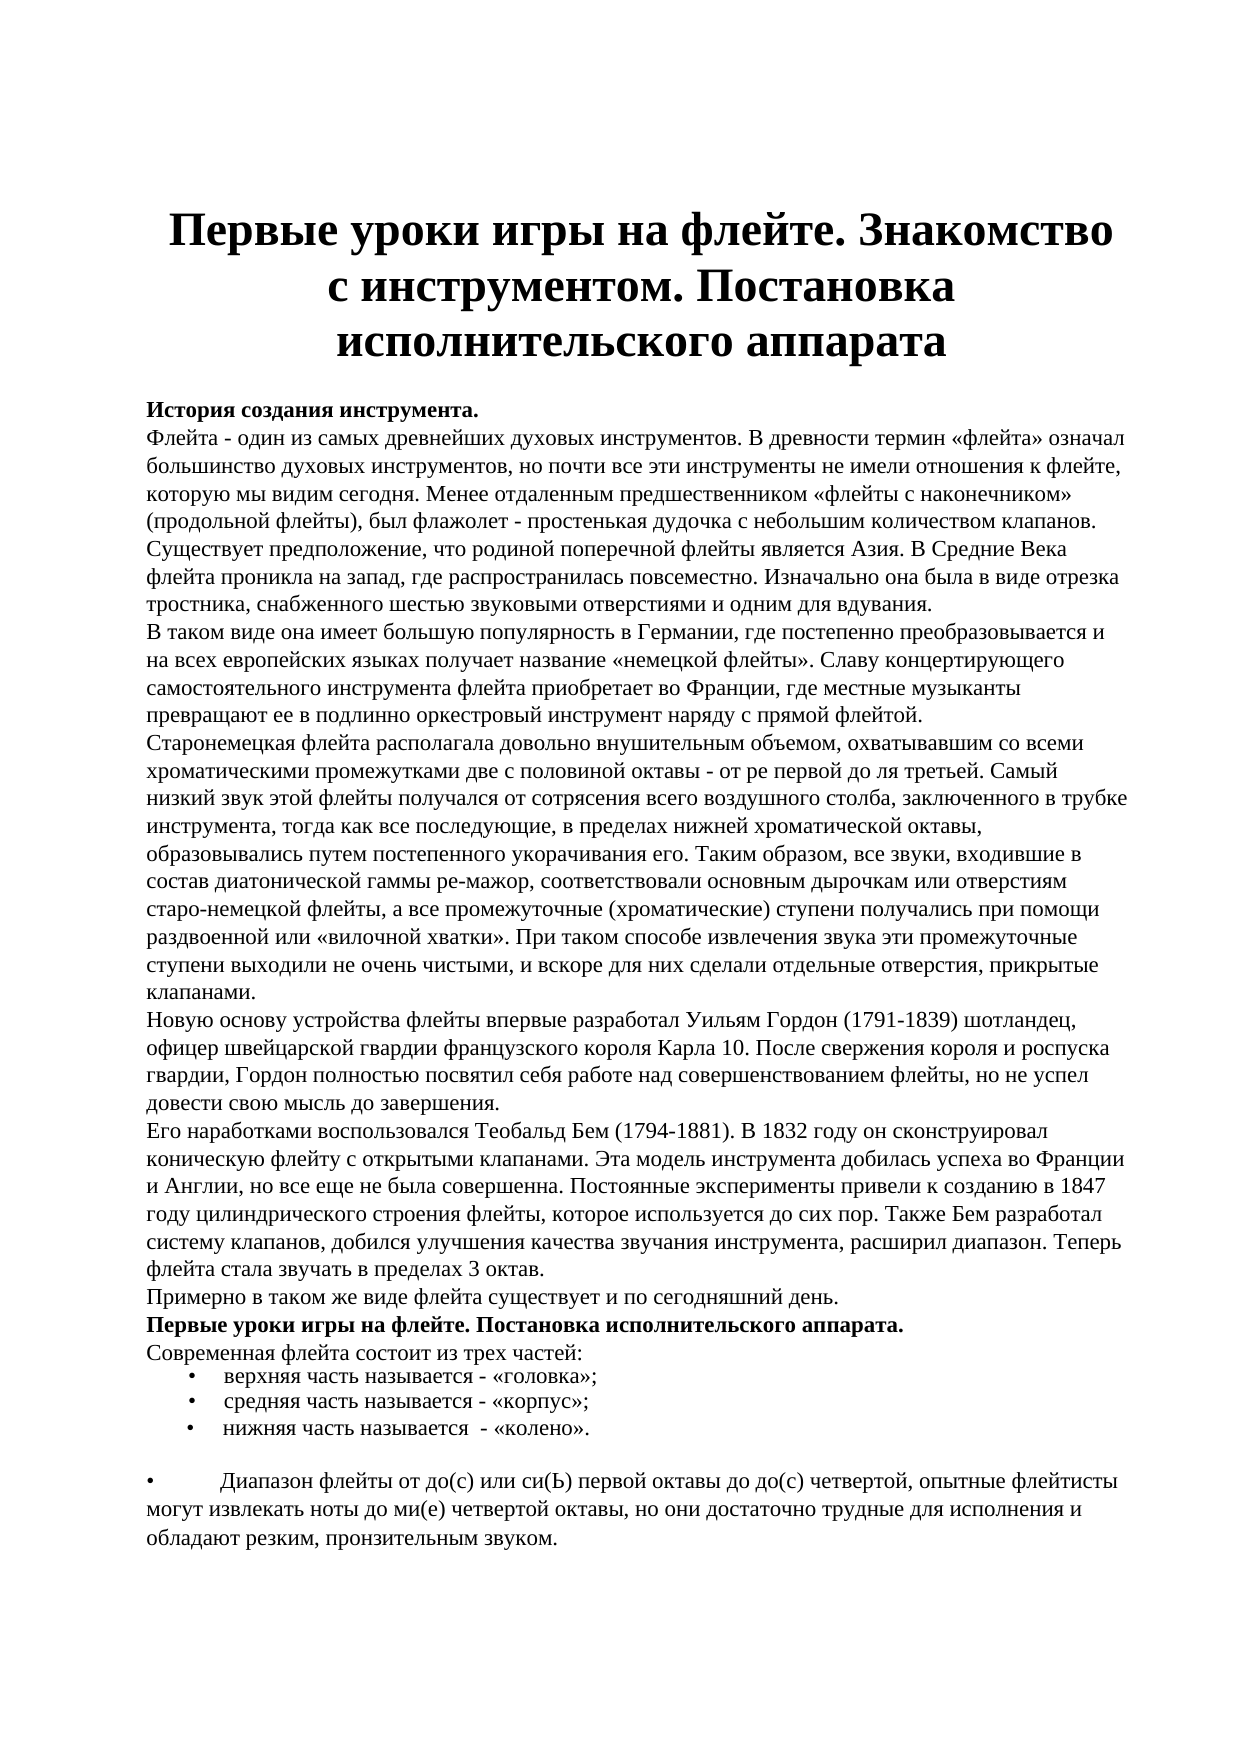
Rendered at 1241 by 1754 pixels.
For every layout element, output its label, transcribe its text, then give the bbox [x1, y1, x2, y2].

text Существует предположение, что родиной поперечной флейты является Азия. В Средние Века флейта проникла на запад, где распространилась повсеместно. Изначально она была в виде отрезка тростника, снабженного шестью звуковыми отверстиями и одним для вдувания. [146, 534, 1130, 617]
text В таком виде она имеет большую популярность в Германии, где постепенно преобразовывается и на всех европейских языках получает название «немецкой флейты». Славу концертирующего самостоятельного инструмента флейта приобретает во Франции, где местные музыканты превращают ее в подлинно оркестровый инструмент наряду с прямой флейтой. [146, 617, 1130, 728]
text История создания инструмента. [146, 396, 1130, 423]
list средняя часть называется - «корпус»; [188, 1390, 1130, 1413]
text Его наработками воспользовался Теобальд Бем (1794-1881). В 1832 году он сконструировал коническую флейту с открытыми клапанами. Эта модель инструмента добилась успеха во Франции и Англии, но все еще не была совершенна. Постоянные эксперименты привели к созданию в 1847 году цилиндрического строения флейты, которое используется до сих пор. Также Бем разработал систему клапанов, добился улучшения качества звучания инструмента, расширил диапазон. Теперь флейта стала звучать в пределах 3 октав. [146, 1116, 1130, 1282]
text Флейта - один из самых древнейших духовых инструментов. В древности термин «флейта» означал большинство духовых инструментов, но почти все эти инструменты не имели отношения к флейте, которую мы видим сегодня. Менее отдаленным предшественником «флейты с наконечником» (продольной флейты), был флажолет - простенькая дудочка с небольшим количеством клапанов. [146, 423, 1130, 534]
text Старонемецкая флейта располагала довольно внушительным объемом, охватывавшим со всеми хроматическими промежутками две с половиной октавы - от ре первой до ля третьей. Самый низкий звук этой флейты получался от сотрясения всего воздушного столба, заключенного в трубке инструмента, тогда как все последующие, в пределах нижней хроматической октавы, образовывались путем постепенного укорачивания его. Таким образом, все звуки, входившие в состав диатонической гаммы ре-мажор, соответствовали основным дырочкам или отверстиям старо-немецкой флейты, а все промежуточные (хроматические) ступени получались при помощи раздвоенной или «вилочной хватки». При таком способе извлечения звука эти промежуточные ступени выходили не очень чистыми, и вскоре для них сделали отдельные отверстия, прикрытые клапанами. [146, 728, 1130, 1005]
subtitle Первые уроки игры на флейте. Знакомство с инструментом. Постановка исполнительского аппарата [152, 201, 1130, 368]
list Диапазон флейты от до(с) или си(Ь) первой октавы до до(с) четвертой, опытные флейтисты могут извлекать ноты до ми(е) четвертой октавы, но они достаточно трудные для исполнения и обладают резким, пронзительным звуком. [146, 1466, 1130, 1551]
text • нижняя часть называется - «колено». [146, 1413, 1130, 1441]
text Современная флейта состоит из трех частей: [146, 1338, 1130, 1366]
text Новую основу устройства флейты впервые разработал Уильям Гордон (1791-1839) шотландец, офицер швейцарской гвардии французского короля Карла 10. После свержения короля и роспуска гвардии, Гордон полностью посвятил себя работе над совершенствованием флейты, но не успел довести свою мысль до завершения. [146, 1005, 1130, 1116]
text Первые уроки игры на флейте. Постановка исполнительского аппарата. [146, 1310, 1130, 1338]
text Примерно в таком же виде флейта существует и по сегодняшний день. [146, 1282, 1130, 1310]
list верхняя часть называется - «головка»; [188, 1366, 1130, 1388]
